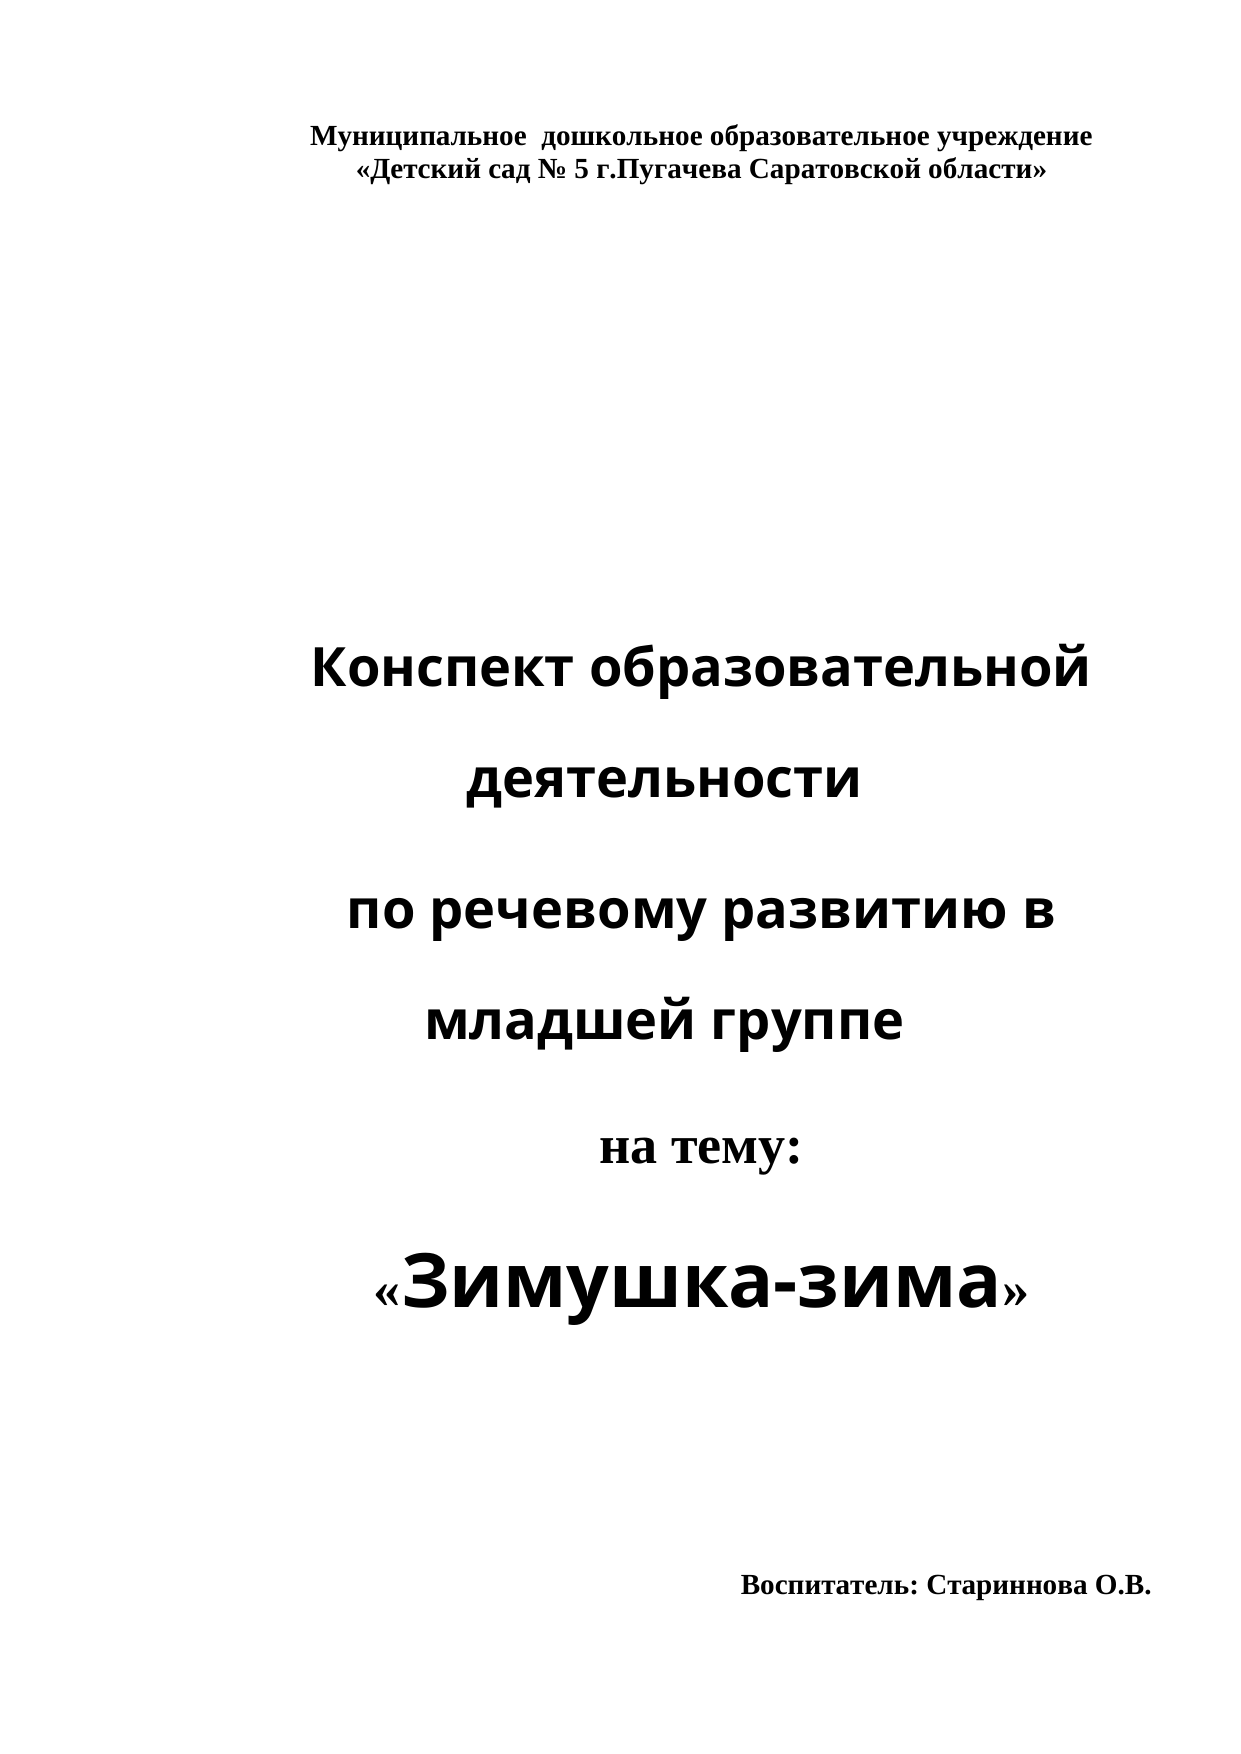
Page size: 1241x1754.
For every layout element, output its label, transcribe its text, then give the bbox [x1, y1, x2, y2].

text по речевому развитию в младшей группе [177, 871, 1152, 1055]
text Муниципальное дошкольное образовательное учреждение [177, 118, 1152, 152]
text на тему: [177, 1113, 1152, 1175]
text «Зимушка-зима» [177, 1227, 1152, 1329]
text Воспитатель: Стариннова О.В. [177, 1567, 1152, 1601]
text Конспект образовательной деятельности [177, 629, 1152, 813]
text «Детский сад № 5 г.Пугачева Саратовской области» [177, 152, 1152, 185]
